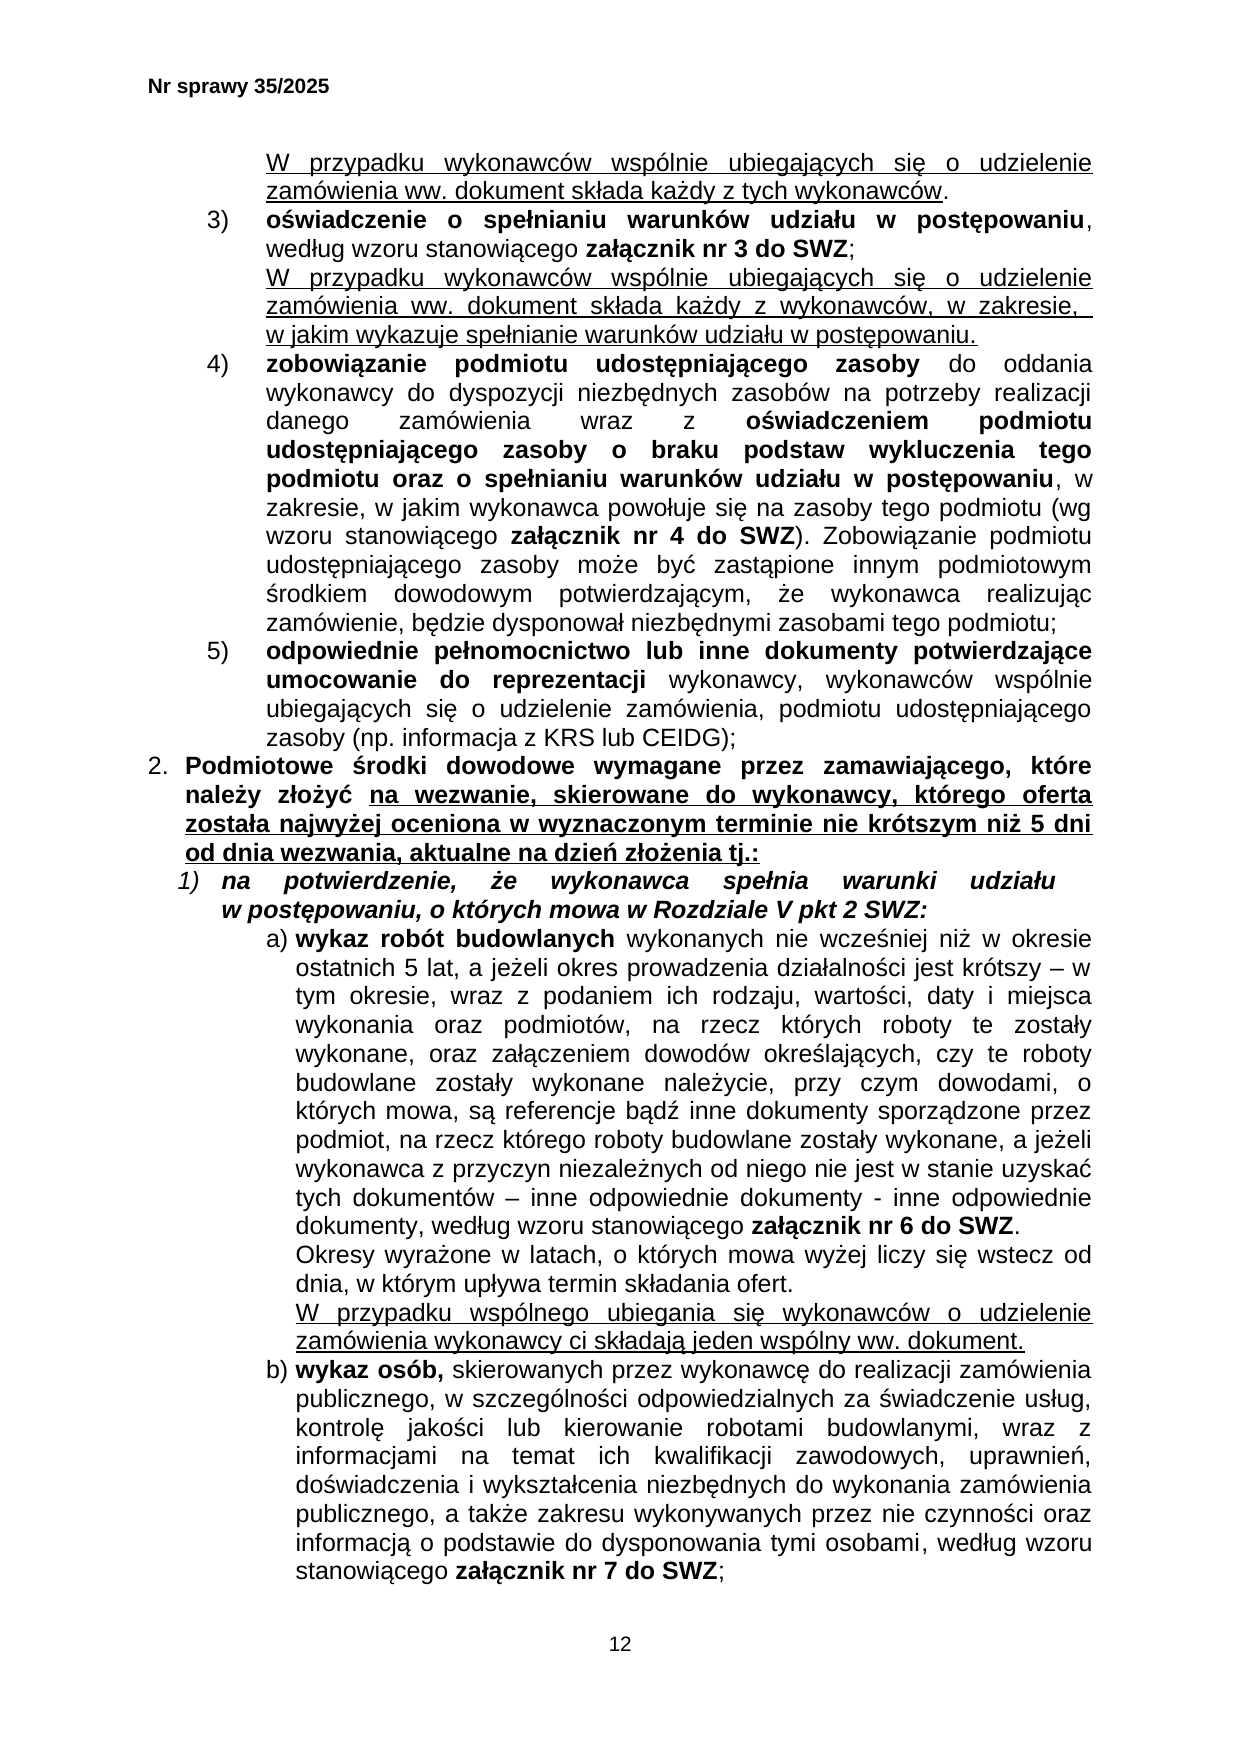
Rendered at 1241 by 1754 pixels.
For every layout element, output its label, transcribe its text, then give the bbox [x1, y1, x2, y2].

list wykaz osób, skierowanych przez wykonawcę do realizacji zamówienia publicznego, w szczególności odpowiedzialnych za świadczenie usług, kontrolę jakości lub kierowanie robotami budowlanymi, wraz z informacjami na temat ich kwalifikacji zawodowych, uprawnień, doświadczenia i wykształcenia niezbędnych do wykonania zamówienia publicznego, a także zakresu wykonywanych przez nie czynności oraz informacją o podstawie do dysponowania tymi osobami, według wzoru stanowiącego załącznik nr 7 do SWZ; [266, 1355, 1093, 1585]
list Podmiotowe środki dowodowe wymagane przez zamawiającego, które należy złożyć na wezwanie, skierowane do wykonawcy, którego oferta została najwyżej oceniona w wyznaczonym terminie nie krótszym niż 5 dni od dnia wezwania, aktualne na dzień złożenia tj.: [148, 751, 1093, 866]
list W przypadku wykonawców wspólnie ubiegających się o udzielenie zamówienia ww. dokument składa każdy z tych wykonawców. [266, 148, 1093, 173]
list wykaz robót budowlanych wykonanych nie wcześniej niż w okresie ostatnich 5 lat, a jeżeli okres prowadzenia działalności jest krótszy – w tym okresie, wraz z podaniem ich rodzaju, wartości, daty i miejsca wykonania oraz podmiotów, na rzecz których roboty te zostały wykonane, oraz załączeniem dowodów określających, czy te roboty budowlane zostały wykonane należycie, przy czym dowodami, o których mowa, są referencje bądź inne dokumenty sporządzone przez podmiot, na rzecz którego roboty budowlane zostały wykonane, a jeżeli wykonawca z przyczyn niezależnych od niego nie jest w stanie uzyskać tych dokumentów – inne odpowiednie dokumenty - inne odpowiednie dokumenty, według wzoru stanowiącego załącznik nr 6 do SWZ. [266, 924, 1093, 1240]
list W przypadku wspólnego ubiegania się wykonawców o udzielenie zamówienia wykonawcy ci składają jeden wspólny ww. dokument. [295, 1298, 1093, 1323]
list odpowiednie pełnomocnictwo lub inne dokumenty potwierdzające umocowanie do reprezentacji wykonawcy, wykonawców wspólnie ubiegających się o udzielenie zamówienia, podmiotu udostępniającego zasoby (np. informacja z KRS lub CEIDG); [207, 636, 1093, 751]
text W przypadku wykonawców wspólnie ubiegających się o udzielenie zamówienia ww. dokument składa każdy z wykonawców, w zakresie, w jakim wykazuje spełnianie warunków udziału w postępowaniu. [266, 263, 1093, 288]
list na potwierdzenie, że wykonawca spełnia warunki udziału w postępowaniu, o których mowa w Rozdziale V pkt 2 SWZ: [177, 866, 1093, 924]
list zobowiązanie podmiotu udostępniającego zasoby do oddania wykonawcy do dyspozycji niezbędnych zasobów na potrzeby realizacji danego zamówienia wraz z oświadczeniem podmiotu udostępniającego zasoby o braku podstaw wykluczenia tego podmiotu oraz o spełnianiu warunków udziału w postępowaniu, w zakresie, w jakim wykonawca powołuje się na zasoby tego podmiotu (wg wzoru stanowiącego załącznik nr 4 do SWZ). Zobowiązanie podmiotu udostępniającego zasoby może być zastąpione innym podmiotowym środkiem dowodowym potwierdzającym, że wykonawca realizując zamówienie, będzie dysponował niezbędnymi zasobami tego podmiotu; [207, 349, 1093, 636]
list Okresy wyrażone w latach, o których mowa wyżej liczy się wstecz od dnia, w którym upływa termin składania ofert. [295, 1240, 1093, 1298]
text W przypadku wykonawców wspólnie ubiegających się o udzielenie zamówienia ww. dokument składa każdy z wykonawców, w zakresie, w jakim wykazuje spełnianie warunków udziału w postępowaniu. [266, 318, 1093, 349]
list W przypadku wspólnego ubiegania się wykonawców o udzielenie zamówienia wykonawcy ci składają jeden wspólny ww. dokument. [295, 1324, 1093, 1355]
list oświadczenie o spełnianiu warunków udziału w postępowaniu, według wzoru stanowiącego załącznik nr 3 do SWZ; [207, 205, 1093, 263]
text W przypadku wykonawców wspólnie ubiegających się o udzielenie zamówienia ww. dokument składa każdy z wykonawców, w zakresie, w jakim wykazuje spełnianie warunków udziału w postępowaniu. [266, 289, 1093, 316]
list W przypadku wykonawców wspólnie ubiegających się o udzielenie zamówienia ww. dokument składa każdy z tych wykonawców. [266, 174, 1093, 205]
